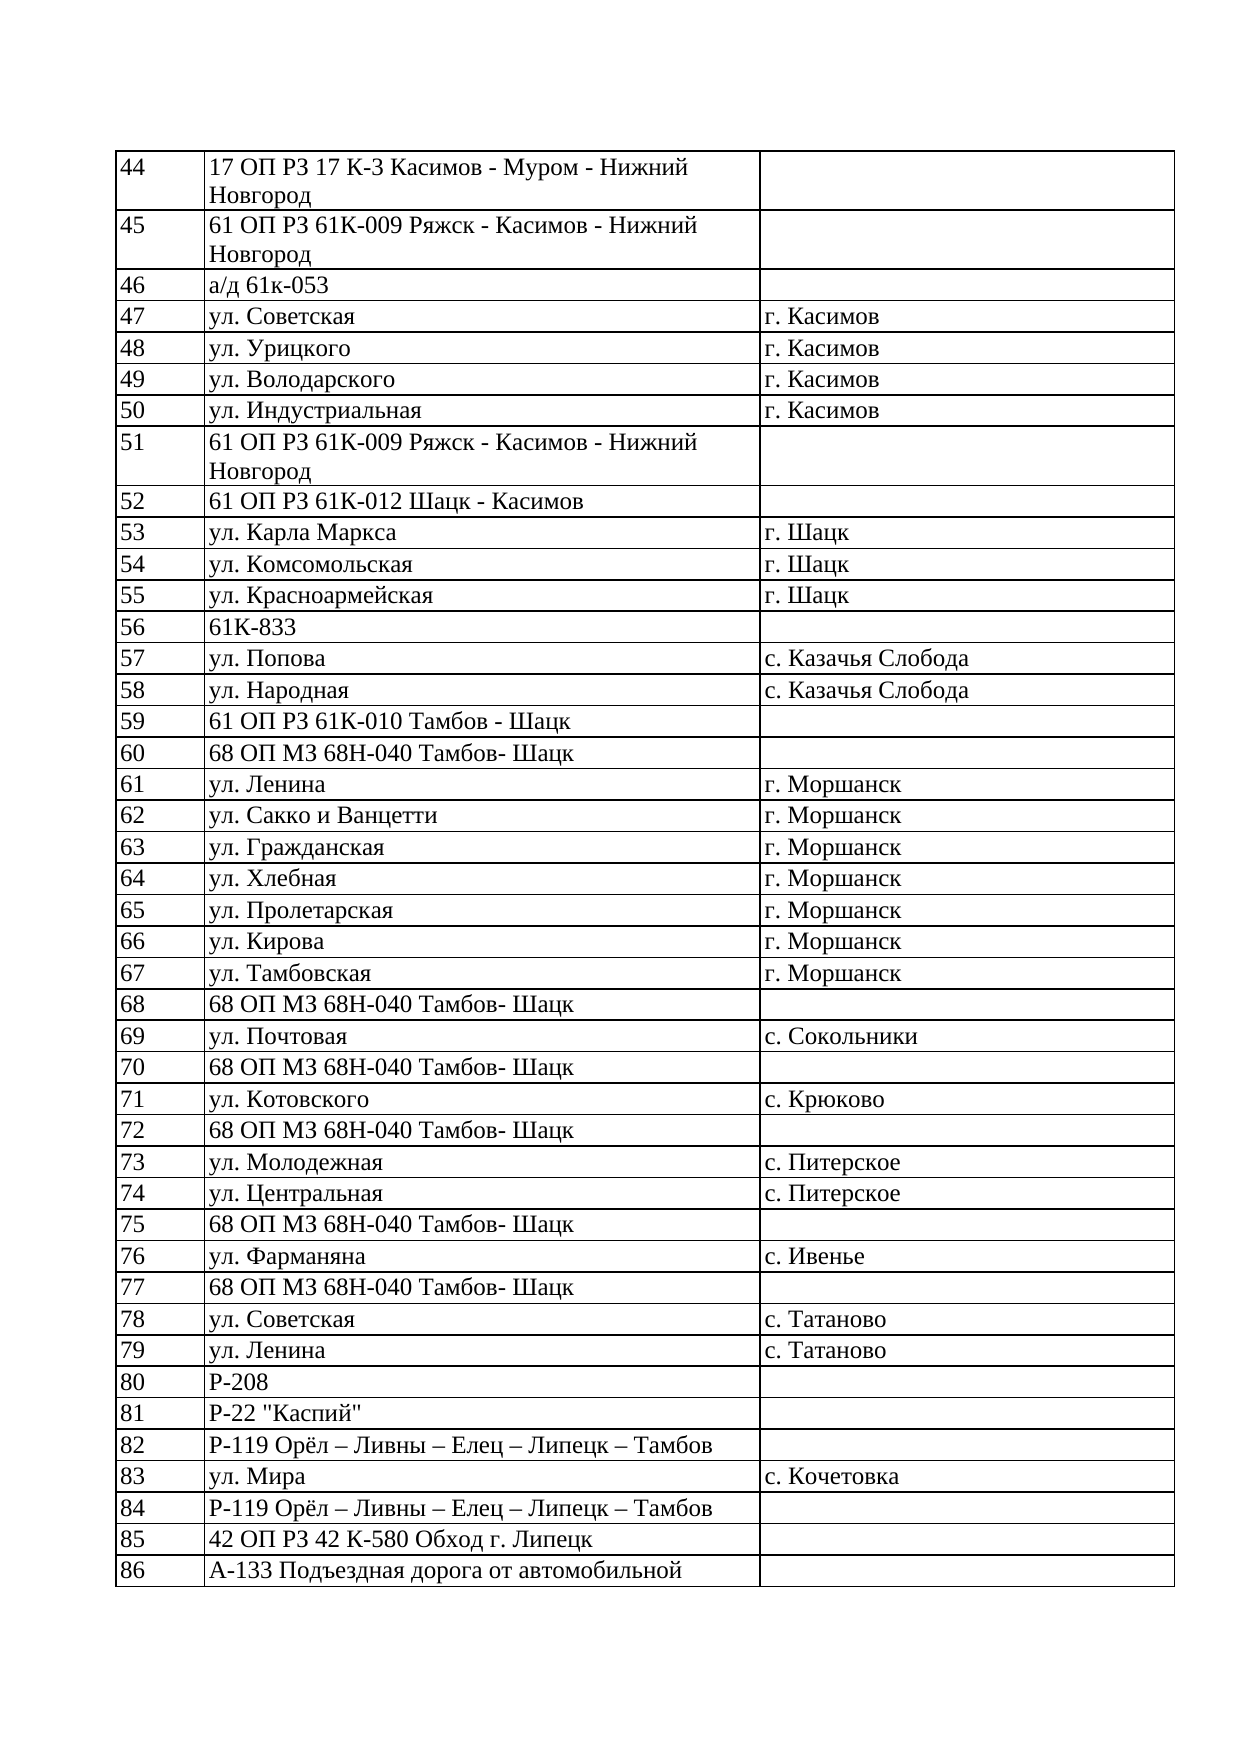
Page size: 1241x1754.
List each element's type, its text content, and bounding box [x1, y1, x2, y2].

table_cell 46 [117, 270, 204, 299]
table_cell [761, 427, 1174, 484]
table_cell 82 [117, 1430, 204, 1460]
table_cell 61 ОП РЗ 61К-010 Тамбов - Шацк [205, 706, 759, 736]
table_cell [761, 486, 1174, 516]
table_cell ул. Комсомольская [205, 549, 759, 579]
table_cell ул. Фарманяна [205, 1241, 759, 1271]
table_cell 17 ОП РЗ 17 К-3 Касимов - Муром - Нижний Новгород [205, 152, 759, 209]
table_cell [761, 1052, 1174, 1082]
table_cell с. Сокольники [761, 1021, 1174, 1051]
table_cell [761, 612, 1174, 642]
table_cell с. Казачья Слобода [761, 643, 1174, 673]
table_cell ул. Тамбовская [205, 958, 759, 988]
table_cell г. Моршанск [761, 927, 1174, 956]
table_cell 58 [117, 675, 204, 705]
table_cell 77 [117, 1273, 204, 1302]
table_cell 52 [117, 486, 204, 516]
table_cell г. Моршанск [761, 895, 1174, 925]
table_cell г. Шацк [761, 549, 1174, 579]
table_cell Р-119 Орёл – Ливны – Елец – Липецк – Тамбов [205, 1493, 759, 1523]
table_cell 57 [117, 643, 204, 673]
table_cell 68 ОП МЗ 68Н-040 Тамбов- Шацк [205, 1210, 759, 1239]
table_cell 78 [117, 1304, 204, 1334]
table_cell [761, 1367, 1174, 1397]
table_cell ул. Ленина [205, 1336, 759, 1365]
table_cell 53 [117, 518, 204, 547]
table_cell 61 ОП РЗ 61К-012 Шацк - Касимов [205, 486, 759, 516]
table_cell ул. Карла Маркса [205, 518, 759, 547]
table_cell г. Шацк [761, 518, 1174, 547]
table_cell [761, 1430, 1174, 1460]
table_cell 81 [117, 1398, 204, 1428]
table_cell 47 [117, 301, 204, 331]
table_cell г. Касимов [761, 333, 1174, 362]
table_cell г. Касимов [761, 396, 1174, 425]
table_cell ул. Центральная [205, 1178, 759, 1208]
table_cell 68 ОП МЗ 68Н-040 Тамбов- Шацк [205, 1115, 759, 1145]
table_cell 45 [117, 211, 204, 268]
table_cell с. Татаново [761, 1336, 1174, 1365]
table_cell а/д 61к-053 [205, 270, 759, 299]
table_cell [205, 1556, 759, 1586]
table_cell [761, 706, 1174, 736]
table_cell 85 [117, 1524, 204, 1554]
table_cell ул. Урицкого [205, 333, 759, 362]
table_cell Р-22 "Каспий" [205, 1398, 759, 1428]
table_cell ул. Почтовая [205, 1021, 759, 1051]
table_cell ул. Советская [205, 301, 759, 331]
table_cell с. Ивенье [761, 1241, 1174, 1271]
table_cell г. Моршанск [761, 801, 1174, 831]
table_cell 75 [117, 1210, 204, 1239]
table_cell 86 [117, 1556, 204, 1586]
table_cell 68 ОП МЗ 68Н-040 Тамбов- Шацк [205, 990, 759, 1019]
table_cell [761, 270, 1174, 299]
table_cell ул. Гражданская [205, 832, 759, 862]
table_cell [761, 211, 1174, 268]
table_cell 70 [117, 1052, 204, 1082]
table_cell ул. Индустриальная [205, 396, 759, 425]
table_cell 73 [117, 1147, 204, 1177]
table_cell 61К-833 [205, 612, 759, 642]
table_cell 68 [117, 990, 204, 1019]
table_cell г. Касимов [761, 301, 1174, 331]
table_cell 63 [117, 832, 204, 862]
table_cell ул. Народная [205, 675, 759, 705]
table_cell ул. Котовского [205, 1084, 759, 1114]
table_cell 65 [117, 895, 204, 925]
table_cell [761, 1210, 1174, 1239]
table_cell с. Кочетовка [761, 1461, 1174, 1491]
table_cell ул. Кирова [205, 927, 759, 956]
table_cell 84 [117, 1493, 204, 1523]
table_cell 61 ОП РЗ 61К-009 Ряжск - Касимов - Нижний Новгород [205, 211, 759, 268]
table_cell 74 [117, 1178, 204, 1208]
table_cell 49 [117, 364, 204, 394]
table_cell 50 [117, 396, 204, 425]
table_cell 71 [117, 1084, 204, 1114]
table_cell 68 ОП МЗ 68Н-040 Тамбов- Шацк [205, 1273, 759, 1302]
table_cell [761, 1524, 1174, 1554]
table_cell г. Касимов [761, 364, 1174, 394]
table_cell 56 [117, 612, 204, 642]
table_cell 42 ОП РЗ 42 К-580 Обход г. Липецк [205, 1524, 759, 1554]
table_cell 76 [117, 1241, 204, 1271]
table_cell ул. Красноармейская [205, 581, 759, 610]
table_cell [761, 152, 1174, 209]
table_cell с. Крюково [761, 1084, 1174, 1114]
table_cell 66 [117, 927, 204, 956]
table_cell ул. Ленина [205, 769, 759, 799]
table_cell [761, 1556, 1174, 1586]
table_cell 69 [117, 1021, 204, 1051]
table_cell 61 ОП РЗ 61К-009 Ряжск - Касимов - Нижний Новгород [205, 427, 759, 484]
table_cell Р-208 [205, 1367, 759, 1397]
table_cell [761, 1398, 1174, 1428]
table_cell ул. Мира [205, 1461, 759, 1491]
table_cell 68 ОП МЗ 68Н-040 Тамбов- Шацк [205, 1052, 759, 1082]
table_cell г. Моршанск [761, 864, 1174, 893]
table_cell Р-119 Орёл – Ливны – Елец – Липецк – Тамбов [205, 1430, 759, 1460]
table_cell 83 [117, 1461, 204, 1491]
table_cell ул. Володарского [205, 364, 759, 394]
table_cell 67 [117, 958, 204, 988]
table_cell г. Моршанск [761, 769, 1174, 799]
table_cell ул. Хлебная [205, 864, 759, 893]
table_cell [761, 1493, 1174, 1523]
table_cell 61 [117, 769, 204, 799]
table_cell [761, 990, 1174, 1019]
table_cell ул. Пролетарская [205, 895, 759, 925]
table_cell 80 [117, 1367, 204, 1397]
table_cell 51 [117, 427, 204, 484]
table_cell 79 [117, 1336, 204, 1365]
table_cell 68 ОП МЗ 68Н-040 Тамбов- Шацк [205, 738, 759, 768]
table_cell с. Питерское [761, 1147, 1174, 1177]
table_cell ул. Сакко и Ванцетти [205, 801, 759, 831]
table_cell ул. Молодежная [205, 1147, 759, 1177]
table_cell [761, 738, 1174, 768]
table_cell 62 [117, 801, 204, 831]
table_cell г. Шацк [761, 581, 1174, 610]
table_cell 60 [117, 738, 204, 768]
table_cell с. Казачья Слобода [761, 675, 1174, 705]
table_cell 64 [117, 864, 204, 893]
table_cell 59 [117, 706, 204, 736]
table_cell 44 [117, 152, 204, 209]
table_cell г. Моршанск [761, 958, 1174, 988]
table_cell с. Татаново [761, 1304, 1174, 1334]
table_cell с. Питерское [761, 1178, 1174, 1208]
table_cell 72 [117, 1115, 204, 1145]
table_cell 48 [117, 333, 204, 362]
table_cell ул. Попова [205, 643, 759, 673]
table_cell [761, 1115, 1174, 1145]
table_cell г. Моршанск [761, 832, 1174, 862]
table_cell [761, 1273, 1174, 1302]
table_cell 54 [117, 549, 204, 579]
table_cell ул. Советская [205, 1304, 759, 1334]
table_cell 55 [117, 581, 204, 610]
